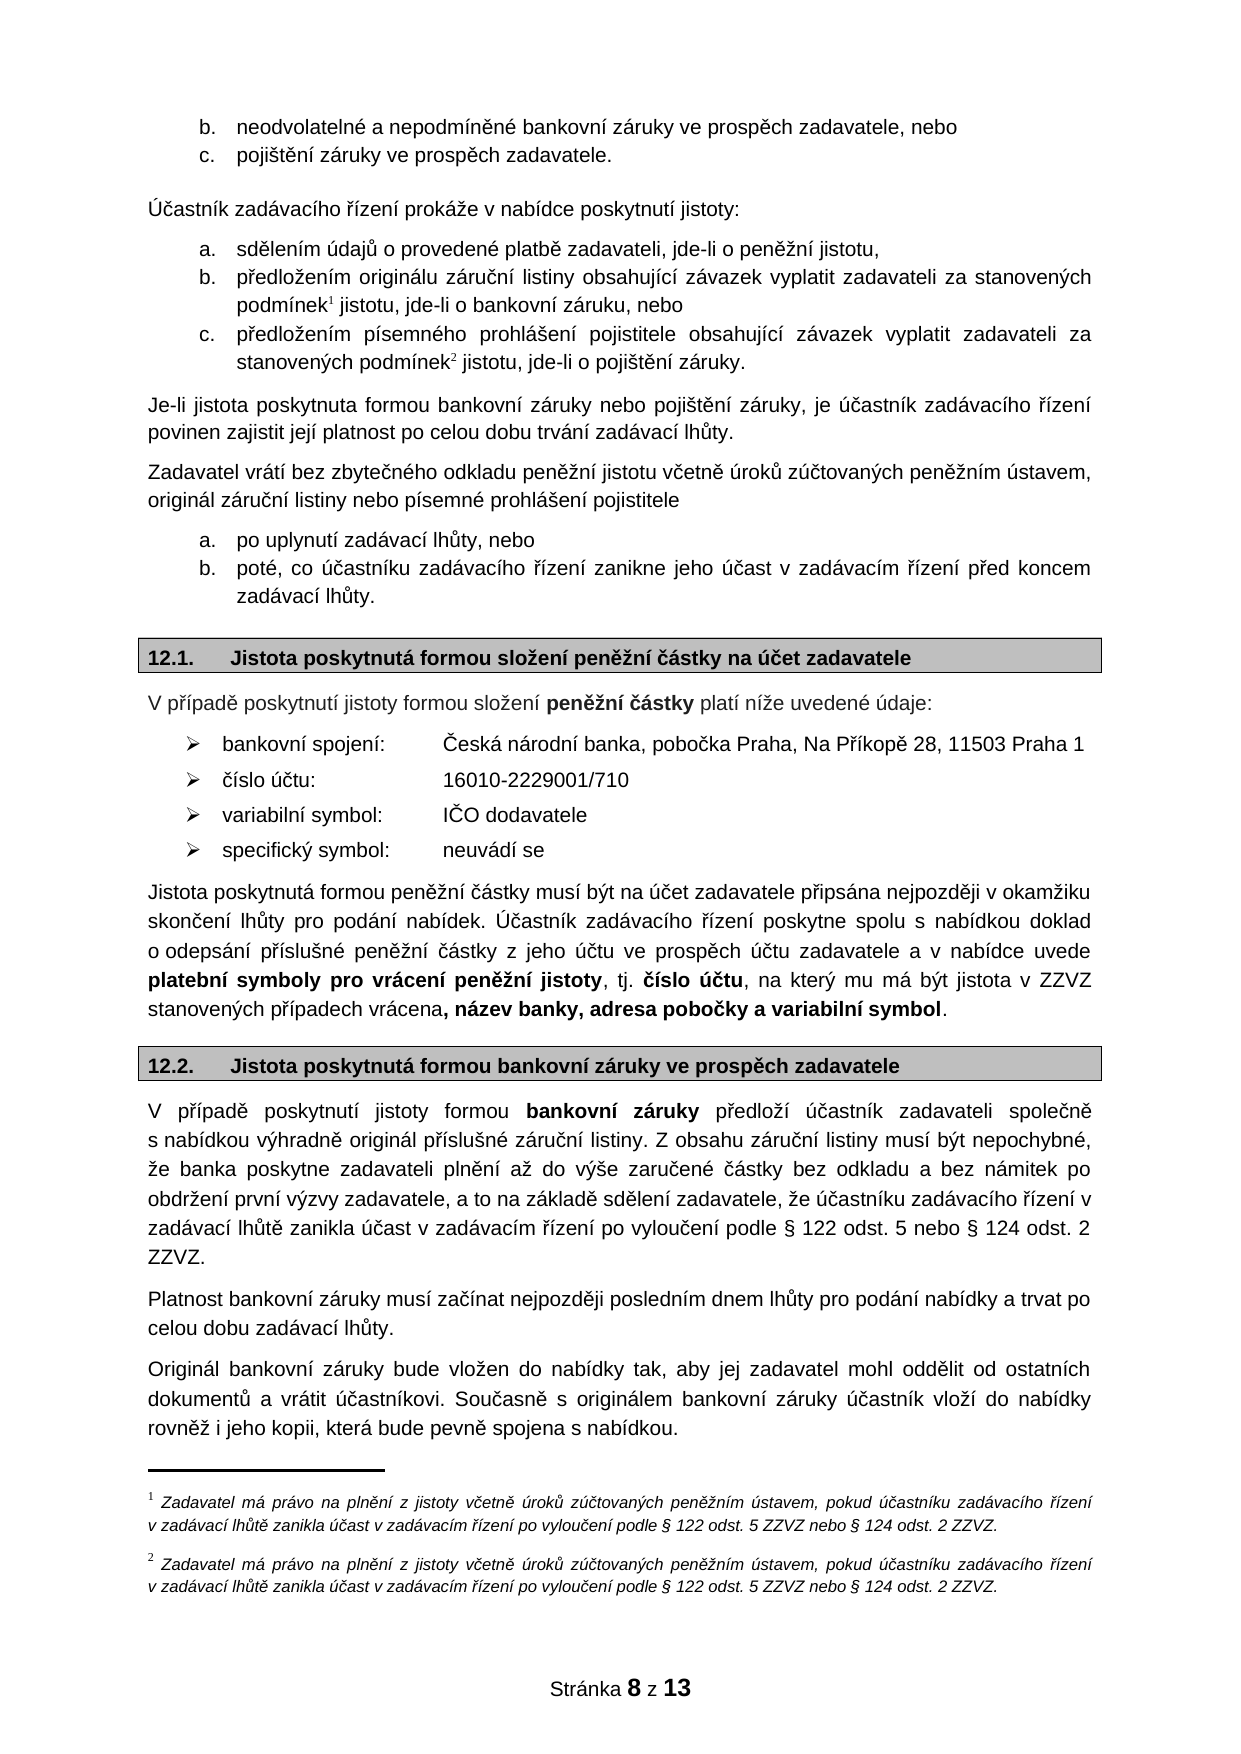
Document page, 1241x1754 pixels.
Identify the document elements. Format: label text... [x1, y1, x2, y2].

subtitle Jistota poskytnutá formou bankovní záruky ve prospěch zadavatele [139, 1047, 1101, 1080]
text Zadavatel vrátí bez zbytečného odkladu peněžní jistotu včetně úroků zúčtovaných peněžním ústavem, originál záruční listiny nebo písemné prohlášení pojistitele [148, 460, 1092, 512]
list pojištění záruky ve prospěch zadavatele. [199, 143, 1092, 167]
list předložením písemného prohlášení pojistitele obsahující závazek vyplatit zadavateli za stanovených podmínek jistotu, jde-li o pojištění záruky. [199, 321, 1092, 374]
list neodvolatelné a nepodmíněné bankovní záruky ve prospěch zadavatele, nebo [199, 115, 1092, 139]
list předložením originálu záruční listiny obsahující závazek vyplatit zadavateli za stanovených podmínek jistotu, jde-li o bankovní záruku, nebo [199, 265, 1092, 317]
text Je-li jistota poskytnuta formou bankovní záruky nebo pojištění záruky, je účastník zadávacího řízení povinen zajistit její platnost po celou dobu trvání zadávací lhůty. [148, 393, 1092, 444]
subtitle Jistota poskytnutá formou složení peněžní částky na účet zadavatele [139, 639, 1101, 672]
text V případě poskytnutí jistoty formou složení peněžní částky platí níže uvedené údaje: [148, 685, 1092, 714]
list bankovní spojení: Česká národní banka, pobočka Praha, Na Příkopě 28, 11503 Praha 1 [185, 727, 1107, 756]
list po uplynutí zadávací lhůty, nebo [199, 528, 1092, 552]
list poté, co účastníku zadávacího řízení zanikne jeho účast v zadávacím řízení před koncem zadávací lhůty. [199, 556, 1092, 608]
list specifický symbol: neuvádí se [185, 833, 1107, 862]
text Jistota poskytnutá formou peněžní částky musí být na účet zadavatele připsána nejpozději v okamžiku skončení lhůty pro podání nabídek. Účastník zadávacího řízení poskytne spolu s nabídkou doklad o odepsání příslušné peněžní částky z jeho účtu ve prospěch účtu zadavatele a v nabídce uvede platební symboly pro vrácení peněžní jistoty, tj. číslo účtu, na který mu má být jistota v ZZVZ stanovených případech vrácena, název banky, adresa pobočky a variabilní symbol. [148, 875, 1092, 1021]
text Originál bankovní záruky bude vložen do nabídky tak, aby jej zadavatel mohl oddělit od ostatních dokumentů a vrátit účastníkovi. Současně s originálem bankovní záruky účastník vloží do nabídky rovněž i jeho kopii, která bude pevně spojena s nabídkou. [148, 1352, 1092, 1439]
text V případě poskytnutí jistoty formou bankovní záruky předloží účastník zadavateli společně s nabídkou výhradně originál příslušné záruční listiny. Z obsahu záruční listiny musí být nepochybné, že banka poskytne zadavateli plnění až do výše zaručené částky bez odkladu a bez námitek po obdržení první výzvy zadavatele, a to na základě sdělení zadavatele, že účastníku zadávacího řízení v zadávací lhůtě zanikla účast v zadávacím řízení po vyloučení podle § 122 odst. 5 nebo § 124 odst. 2 ZZVZ. [148, 1094, 1092, 1269]
text Účastník zadávacího řízení prokáže v nabídce poskytnutí jistoty: [148, 197, 1092, 221]
text Platnost bankovní záruky musí začínat nejpozději posledním dnem lhůty pro podání nabídky a trvat po celou dobu zadávací lhůty. [148, 1281, 1092, 1339]
list číslo účtu: 16010-2229001/710 [185, 762, 1107, 792]
list sdělením údajů o provedené platbě zadavateli, jde-li o peněžní jistotu, [199, 237, 1092, 261]
list variabilní symbol: IČO dodavatele [185, 798, 1107, 827]
